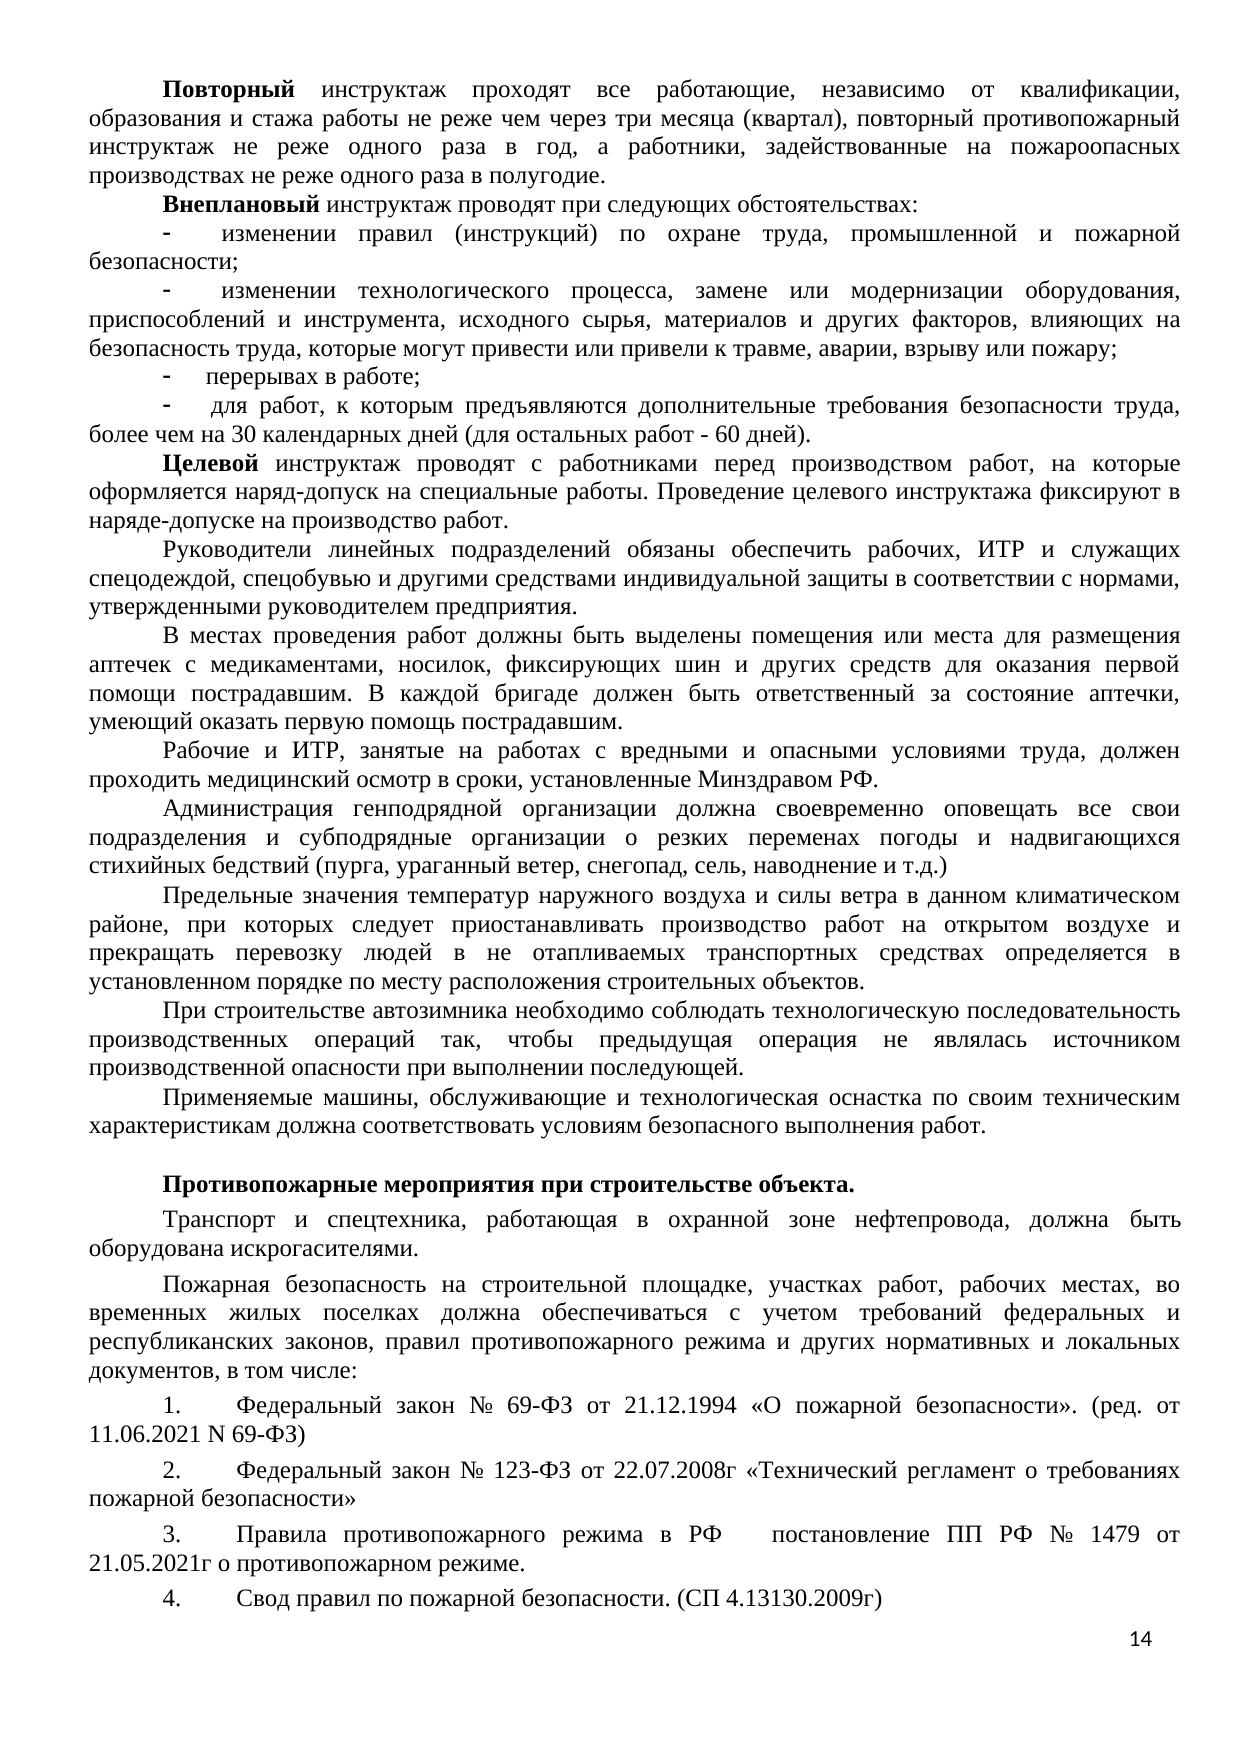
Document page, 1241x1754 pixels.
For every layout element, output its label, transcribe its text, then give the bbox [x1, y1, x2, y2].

list Федеральный закон № 69-ФЗ от 21.12.1994 «О пожарной безопасности». (ред. от 11.06.2021 N 69-ФЗ) [89, 1390, 1181, 1448]
list Противопожарные мероприятия при строительстве объекта. [162, 1169, 1181, 1198]
list изменении правил (инструкций) по охране труда, промышленной и пожарной безопасности; [89, 218, 1181, 275]
list Федеральный закон № 123-ФЗ от 22.07.2008г «Технический регламент о требованиях пожарной безопасности» [89, 1455, 1181, 1512]
text При строительстве автозимника необходимо соблюдать технологическую последовательность производственных операций так, чтобы предыдущая операция не являлась источником производственной опасности при выполнении последующей. [89, 995, 1181, 1081]
list Свод правил по пожарной безопасности. (СП 4.13130.2009г) [89, 1583, 1181, 1612]
text Руководители линейных подразделений обязаны обеспечить рабочих, ИТР и служащих спецодеждой, спецобувью и другими средствами индивидуальной защиты в соответствии с нормами, утвержденными руководителем предприятия. [89, 534, 1181, 620]
list изменении технологического процесса, замене или модернизации оборудования, приспособлений и инструмента, исходного сырья, материалов и других факторов, влияющих на безопасность труда, которые могут привести или привели к травме, аварии, взрыву или пожару; [89, 275, 1181, 361]
list перерывах в работе; [89, 361, 1181, 390]
text В местах проведения работ должны быть выделены помещения или места для размещения аптечек с медикаментами, носилок, фиксирующих шин и других средств для оказания первой помощи пострадавшим. В каждой бригаде должен быть ответственный за состояние аптечки, умеющий оказать первую помощь пострадавшим. [89, 620, 1181, 735]
text Предельные значения температур наружного воздуха и силы ветра в данном климатическом районе, при которых следует приостанавливать производство работ на открытом воздухе и прекращать перевозку людей в не отапливаемых транспортных средствах определяется в установленном порядке по месту расположения строительных объектов. [89, 880, 1181, 995]
text Администрация генподрядной организации должна своевременно оповещать все свои подразделения и субподрядные организации о резких переменах погоды и надвигающихся стихийных бедствий (пурга, ураганный ветер, снегопад, сель, наводнение и т.д.) [89, 793, 1181, 879]
text Повторный инструктаж проходят все работающие, независимо от квалификации, образования и стажа работы не реже чем через три месяца (квартал), повторный противопожарный инструктаж не реже одного раза в год, а работники, задействованные на пожароопасных производствах не реже одного раза в полугодие. [89, 74, 1181, 189]
text Целевой инструктаж проводят с работниками перед производством работ, на которые оформляется наряд-допуск на специальные работы. Проведение целевого инструктажа фиксируют в наряде-допуске на производство работ. [89, 448, 1181, 534]
text Применяемые машины, обслуживающие и технологическая оснастка по своим техническим характеристикам должна соответствовать условиям безопасного выполнения работ. [89, 1082, 1181, 1139]
text Рабочие и ИТР, занятые на работах с вредными и опасными условиями труда, должен проходить медицинский осмотр в сроки, установленные Минздравом РФ. [89, 736, 1181, 793]
text Внеплановый инструктаж проводят при следующих обстоятельствах: [89, 189, 1181, 218]
text Транспорт и спецтехника, работающая в охранной зоне нефтепровода, должна быть оборудована искрогасителями. [89, 1204, 1181, 1262]
list для работ, к которым предъявляются дополнительные требования безопасности труда, более чем на 30 календарных дней (для остальных работ - 60 дней). [89, 390, 1181, 448]
list Правила противопожарного режима в РФ постановление ПП РФ № 1479 от 21.05.2021г о противопожарном режиме. [89, 1519, 1181, 1576]
text Пожарная безопасность на строительной площадке, участках работ, рабочих местах, во временных жилых поселках должна обеспечиваться с учетом требований федеральных и республиканских законов, правил противопожарного режима и других нормативных и локальных документов, в том числе: [89, 1269, 1181, 1384]
